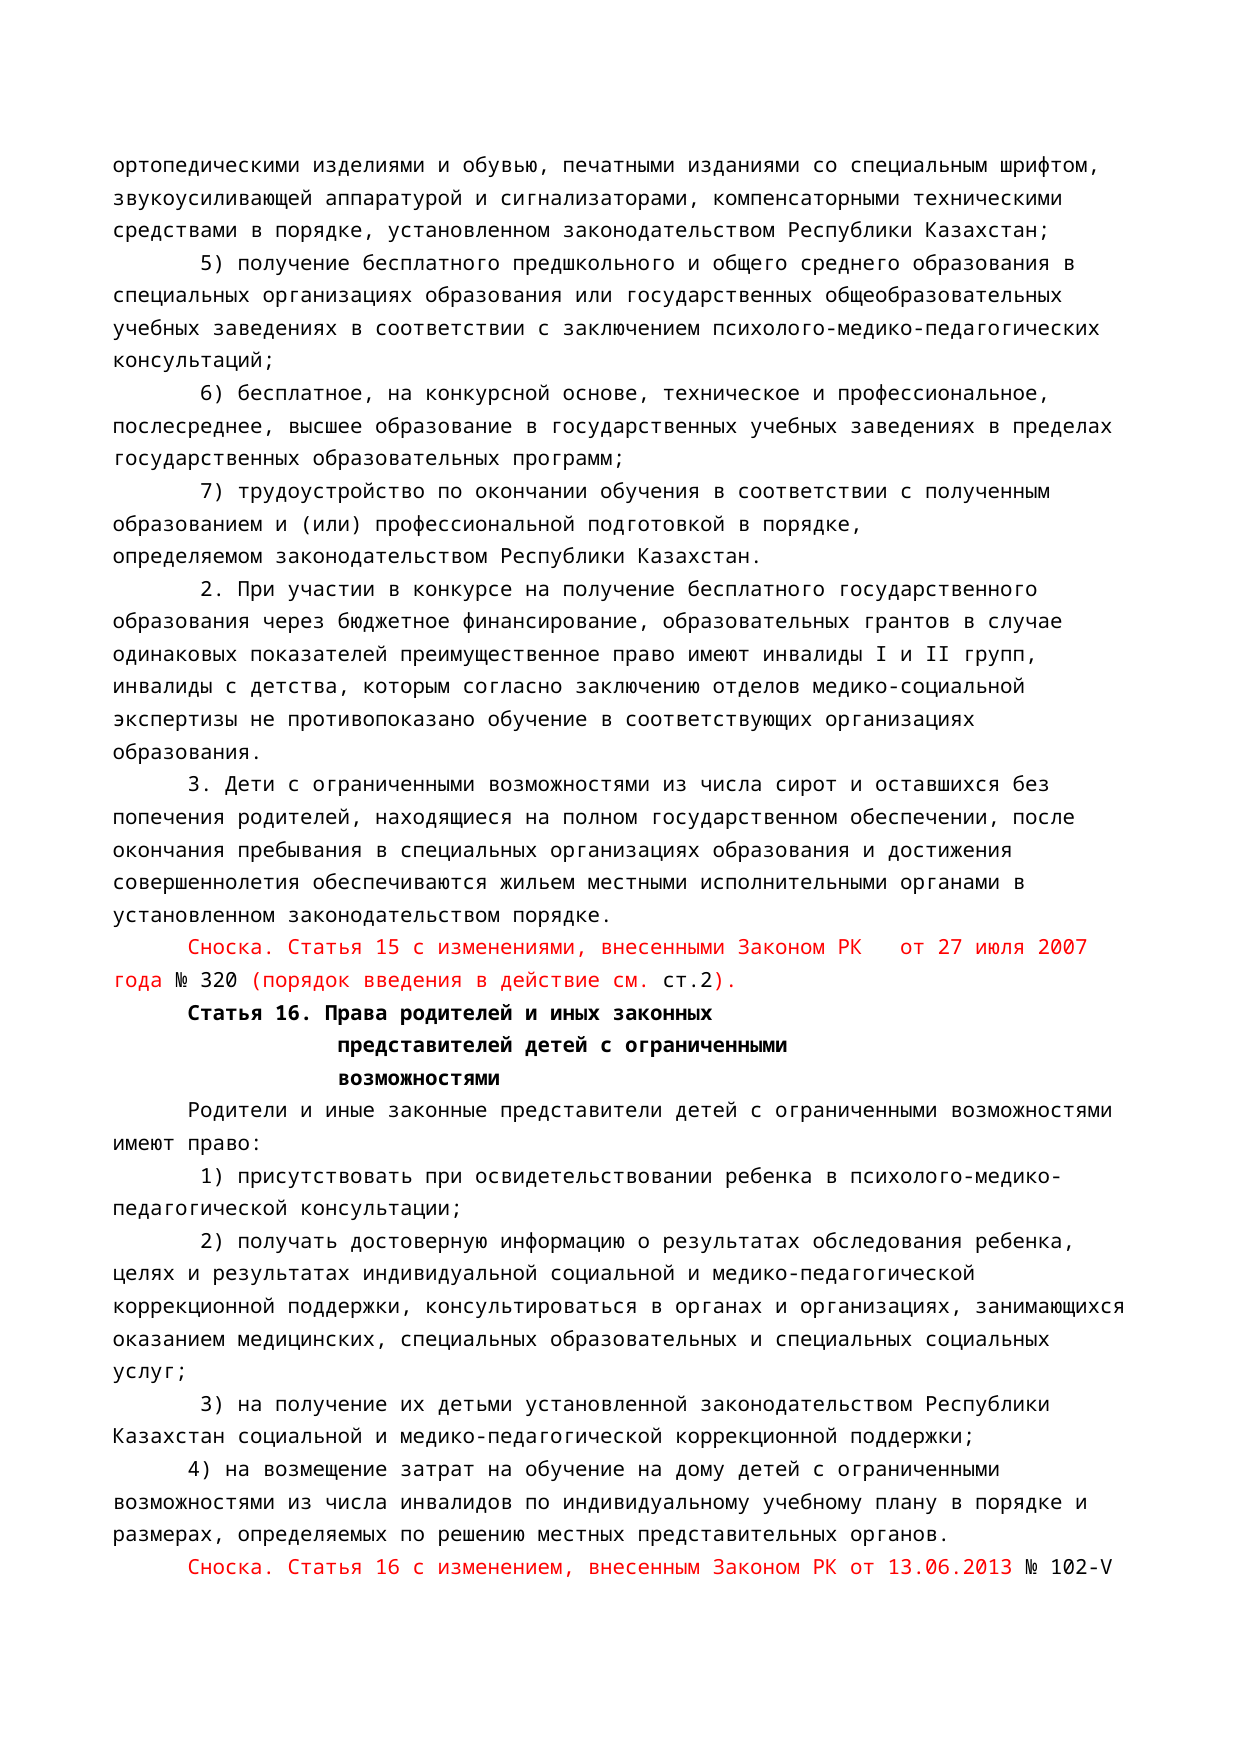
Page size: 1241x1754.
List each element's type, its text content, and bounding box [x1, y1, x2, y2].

text Статья 16. Права родителей и иных законных представителей детей с ограниченными возможностями [112, 998, 1128, 1091]
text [112, 1096, 1128, 1580]
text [112, 150, 1128, 993]
